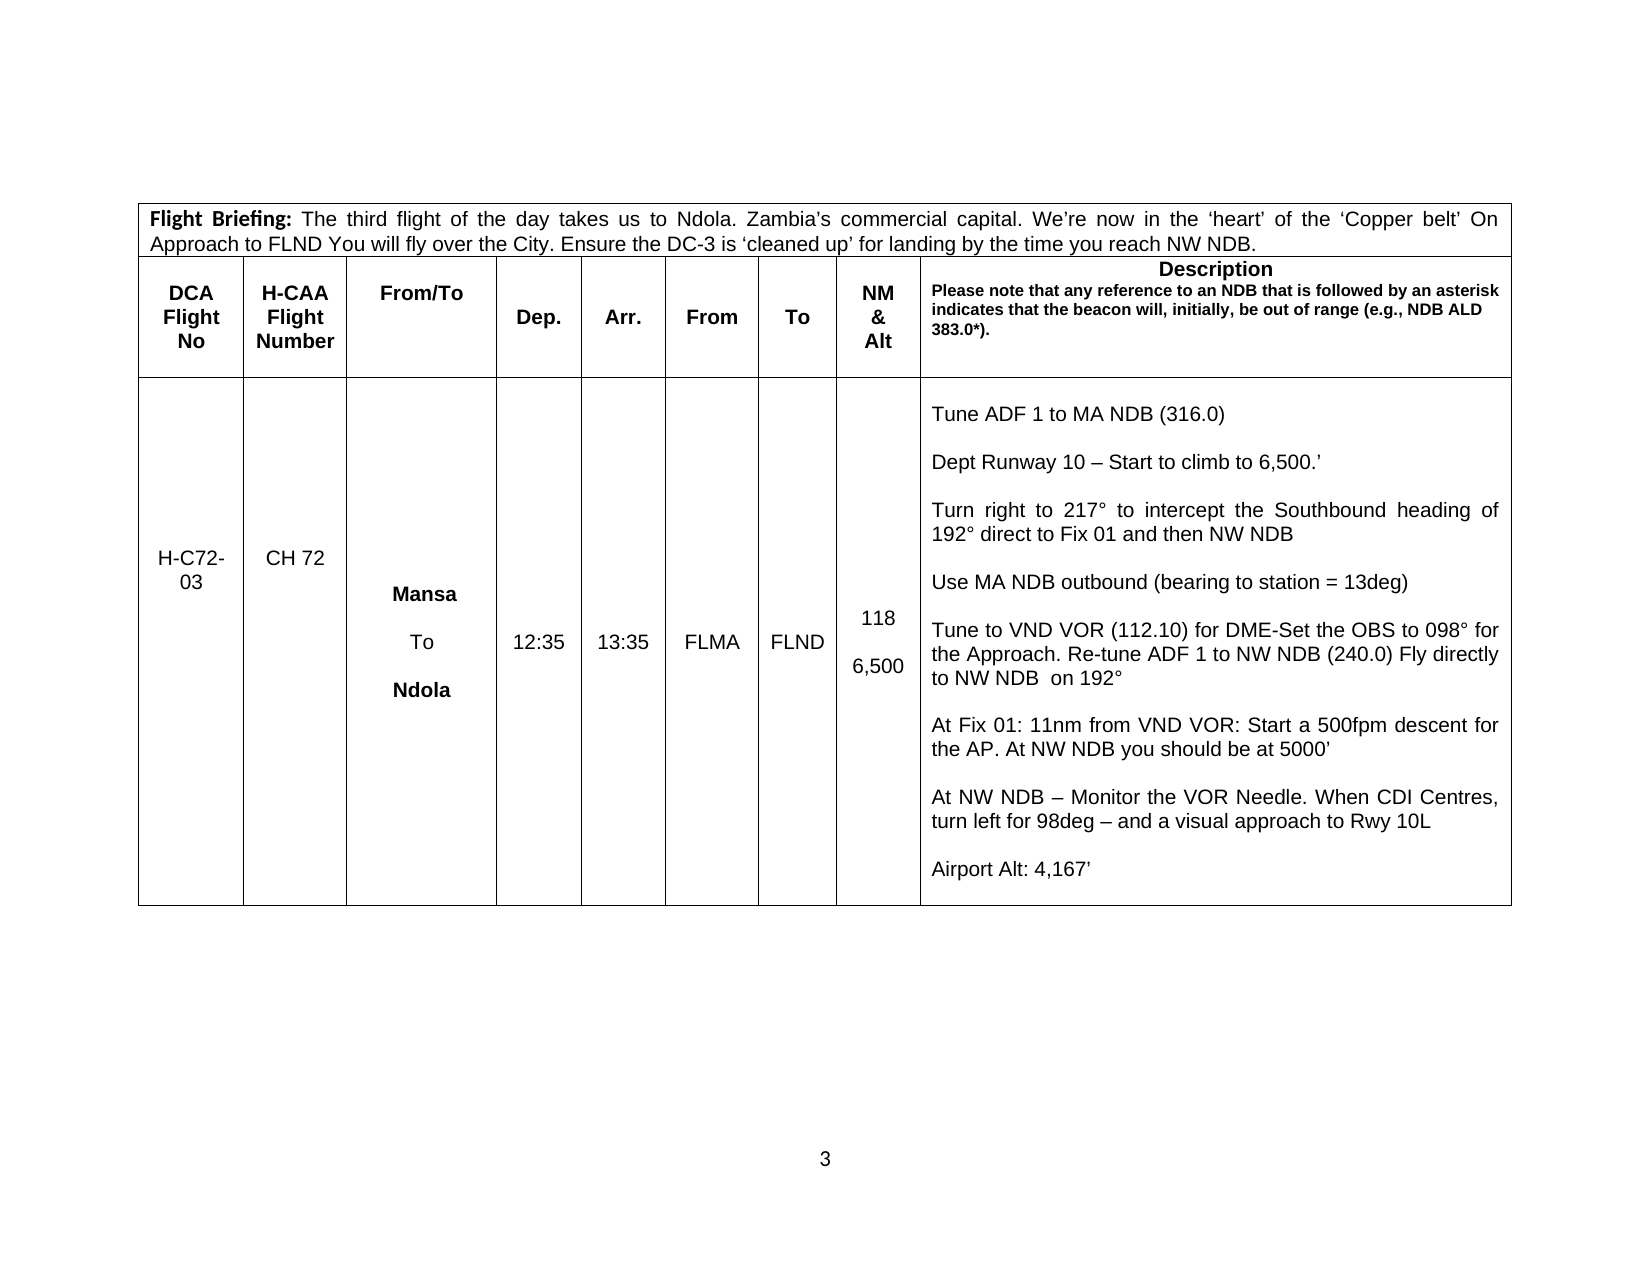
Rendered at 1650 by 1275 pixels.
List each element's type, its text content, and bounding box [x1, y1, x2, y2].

table_cell Mansa To Ndola [347, 378, 496, 905]
table_cell H-C72- 03 [139, 378, 243, 905]
table_cell 12:35 [497, 378, 581, 905]
table_cell Dep. [497, 257, 581, 377]
table_cell H-CAA Flight Number [244, 257, 346, 377]
table_cell To [759, 257, 836, 377]
table_cell FLND [759, 378, 836, 905]
table_cell FLMA [666, 378, 758, 905]
table_cell 13:35 [582, 378, 665, 905]
table_cell Arr. [582, 257, 665, 377]
table_cell Tune ADF 1 to MA NDB (316.0) Dept Runway 10 – Start to climb to 6,500.’ Turn right to 217° to intercept the Southbound heading of 192° direct to Fix 01 and then NW NDB Use MA NDB outbound (bearing to station = 13deg) Tune to VND VOR (112.10) for DME-Set the OBS to 098° for the Approach. Re-tune ADF 1 to NW NDB (240.0) Fly directly to NW NDB on 192° At Fix 01: 11nm from VND VOR: Start a 500fpm descent for the AP. At NW NDB you should be at 5000’ At NW NDB – Monitor the VOR Needle. When CDI Centres, turn left for 98deg – and a visual approach to Rwy 10L Airport Alt: 4,167’ [921, 378, 1511, 905]
table_cell 118 6,500 [837, 378, 920, 905]
table_cell From/To [347, 257, 496, 377]
table_cell DCA Flight No [139, 257, 243, 377]
table_cell Description Please note that any reference to an NDB that is followed by an asterisk indicates that the beacon will, initially, be out of range (e.g., NDB ALD 383.0*). [921, 257, 1511, 377]
table_cell CH 72 [244, 378, 346, 905]
table_cell From [666, 257, 758, 377]
table_cell NM & Alt [837, 257, 920, 377]
table_header Flight Briefing: The third flight of the day takes us to Ndola. Zambia’s commercial capital. We’re now in the ‘heart’ of the ‘Copper belt’ On Approach to FLND You will fly over the City. Ensure the DC-3 is ‘cleaned up’ for landing by the time you reach NW NDB. [139, 204, 1511, 256]
